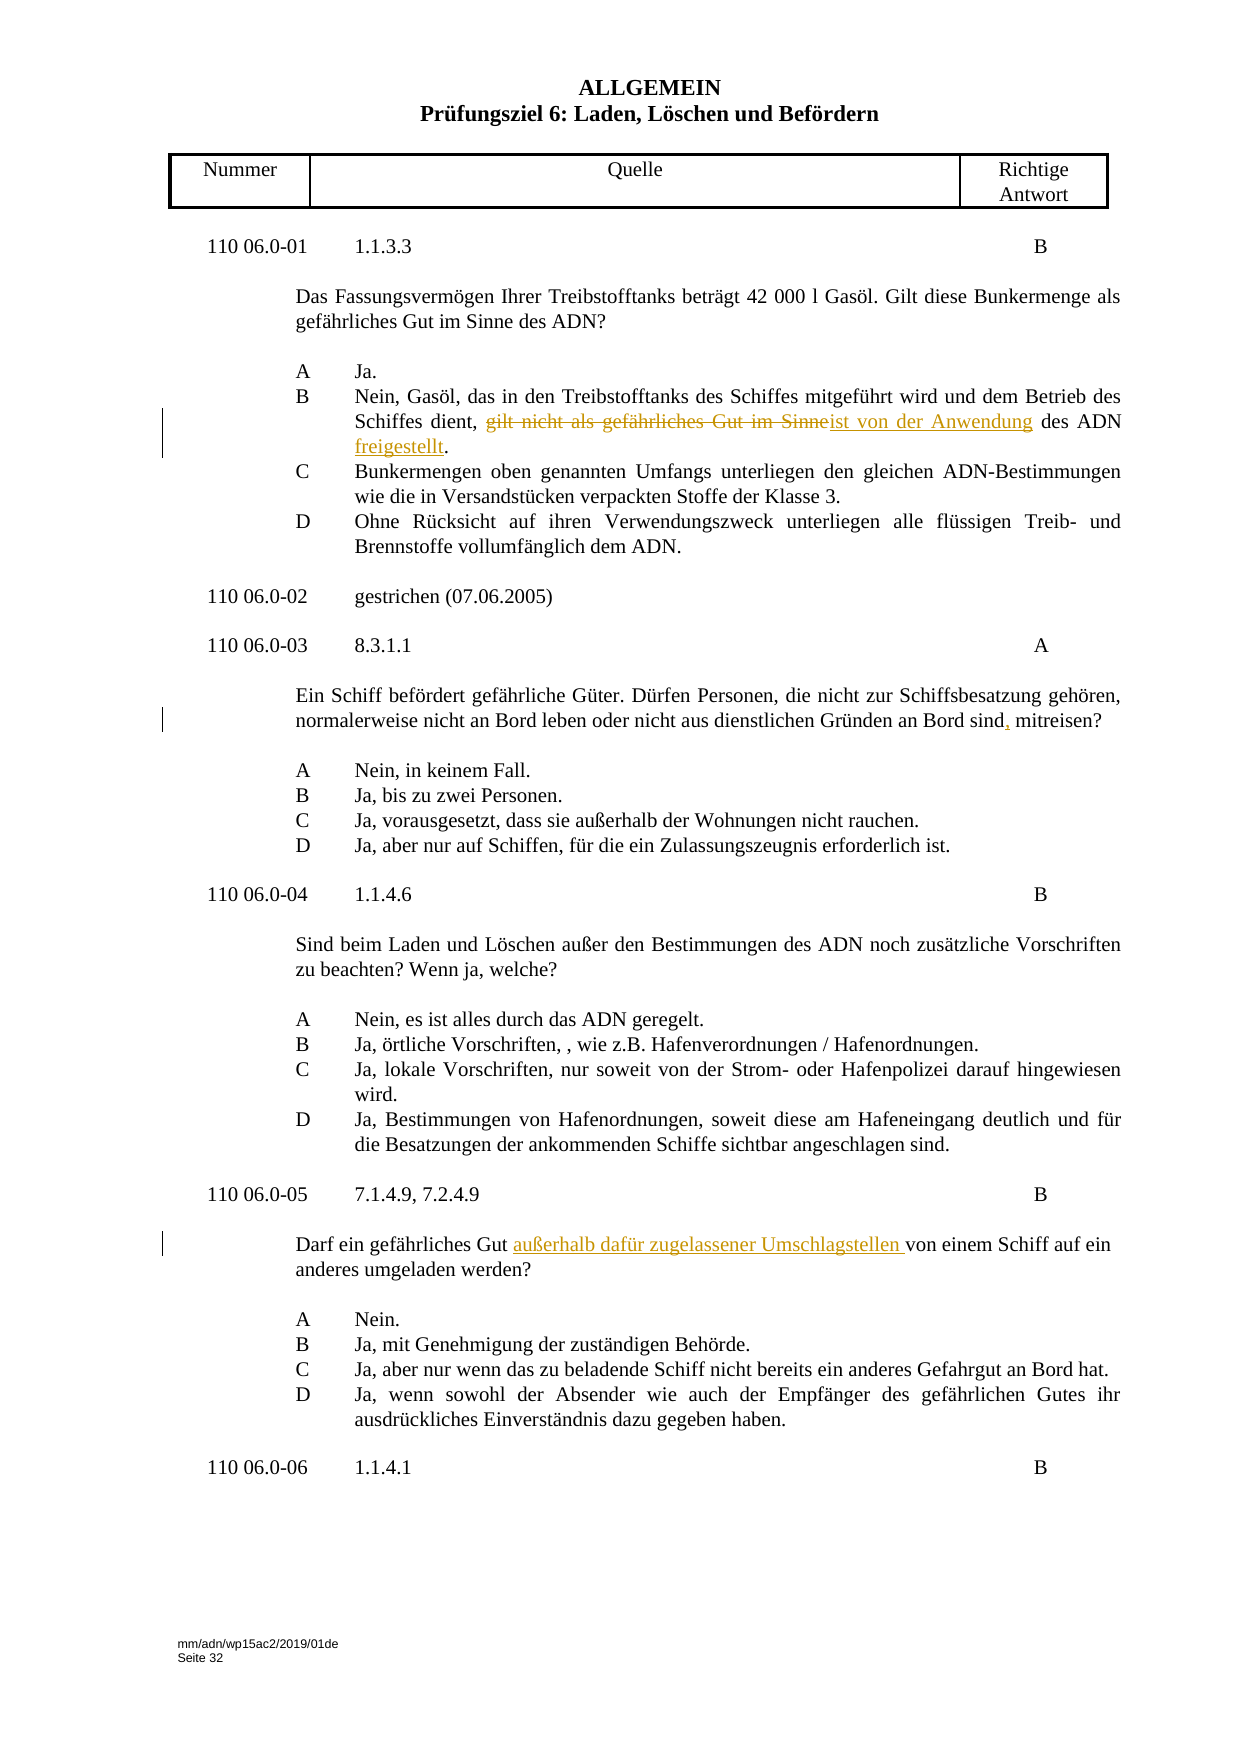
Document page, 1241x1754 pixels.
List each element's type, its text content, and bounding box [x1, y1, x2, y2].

text 110 06.0-05 7.1.4.9, 7.2.4.9 B [177, 1181, 1122, 1206]
text D Ja, Bestimmungen von Hafenordnungen, soweit diese am Hafeneingang deutlich und für die Besatzungen der ankommenden Schiffe sichtbar angeschlagen sind. [177, 1106, 1122, 1156]
text Das Fassungsvermögen Ihrer Treibstofftanks beträgt 42 000 l Gasöl. Gilt diese Bunkermenge als gefährliches Gut im Sinne des ADN? [177, 283, 1122, 333]
text B Ja, bis zu zwei Personen. [177, 782, 1122, 807]
text B Ja, örtliche Vorschriften, , wie z.B. Hafenverordnungen / Hafenordnungen. [177, 1031, 1122, 1056]
text 110 06.0-02 gestrichen (07.06.2005) [177, 583, 1122, 608]
text B Nein, Gasöl, das in den Treibstofftanks des Schiffes mitgeführt wird und dem Betrieb des Schiffes dient, des ADN. [177, 383, 1122, 458]
text 110 06.0-03 8.3.1.1 A [177, 632, 1122, 657]
text A Nein. [177, 1306, 1122, 1331]
text A Nein, in keinem Fall. [177, 757, 1122, 782]
text A Nein, es ist alles durch das ADN geregelt. [177, 1006, 1122, 1031]
text 110 06.0-01 1.1.3.3 B [177, 233, 1122, 258]
text C Ja, vorausgesetzt, dass sie außerhalb der Wohnungen nicht rauchen. [177, 807, 1122, 832]
text C Ja, lokale Vorschriften, nur soweit von der Strom- oder Hafenpolizei darauf hingewiesen wird. [177, 1056, 1122, 1106]
text D Ja, wenn sowohl der Absender wie auch der Empfänger des gefährlichen Gutes ihr ausdrückliches Einverständnis dazu gegeben haben. [177, 1381, 1122, 1431]
text C Ja, aber nur wenn das zu beladende Schiff nicht bereits ein anderes Gefahrgut an Bord hat. [177, 1356, 1122, 1381]
text Darf ein gefährliches Gut von einem Schiff auf ein anderes umgeladen werden? [295, 1231, 1122, 1281]
text C Bunkermengen oben genannten Umfangs unterliegen den gleichen ADN-Bestimmungen wie die in Versandstücken verpackten Stoffe der Klasse 3. [177, 458, 1122, 508]
text A Ja. [177, 358, 1122, 383]
text 110 06.0-04 1.1.4.6 B [177, 882, 1122, 906]
text Sind beim Laden und Löschen außer den Bestimmungen des ADN noch zusätzliche Vorschriften zu beachten? Wenn ja, welche? [177, 931, 1122, 981]
text B Ja, mit Genehmigung der zuständigen Behörde. [177, 1331, 1122, 1356]
text Ein Schiff befördert gefährliche Güter. Dürfen Personen, die nicht zur Schiffsbesatzung gehören, normalerweise nicht an Bord leben oder nicht aus dienstlichen Gründen an Bord sind mitreisen? [177, 682, 1122, 732]
text D Ja, aber nur auf Schiffen, für die ein Zulassungszeugnis erforderlich ist. [177, 832, 1122, 857]
text 110 06.0-06 1.1.4.1 B [177, 1455, 1122, 1479]
text D Ohne Rücksicht auf ihren Verwendungszweck unterliegen alle flüssigen Treib- und Brennstoffe vollumfänglich dem ADN. [177, 508, 1122, 558]
